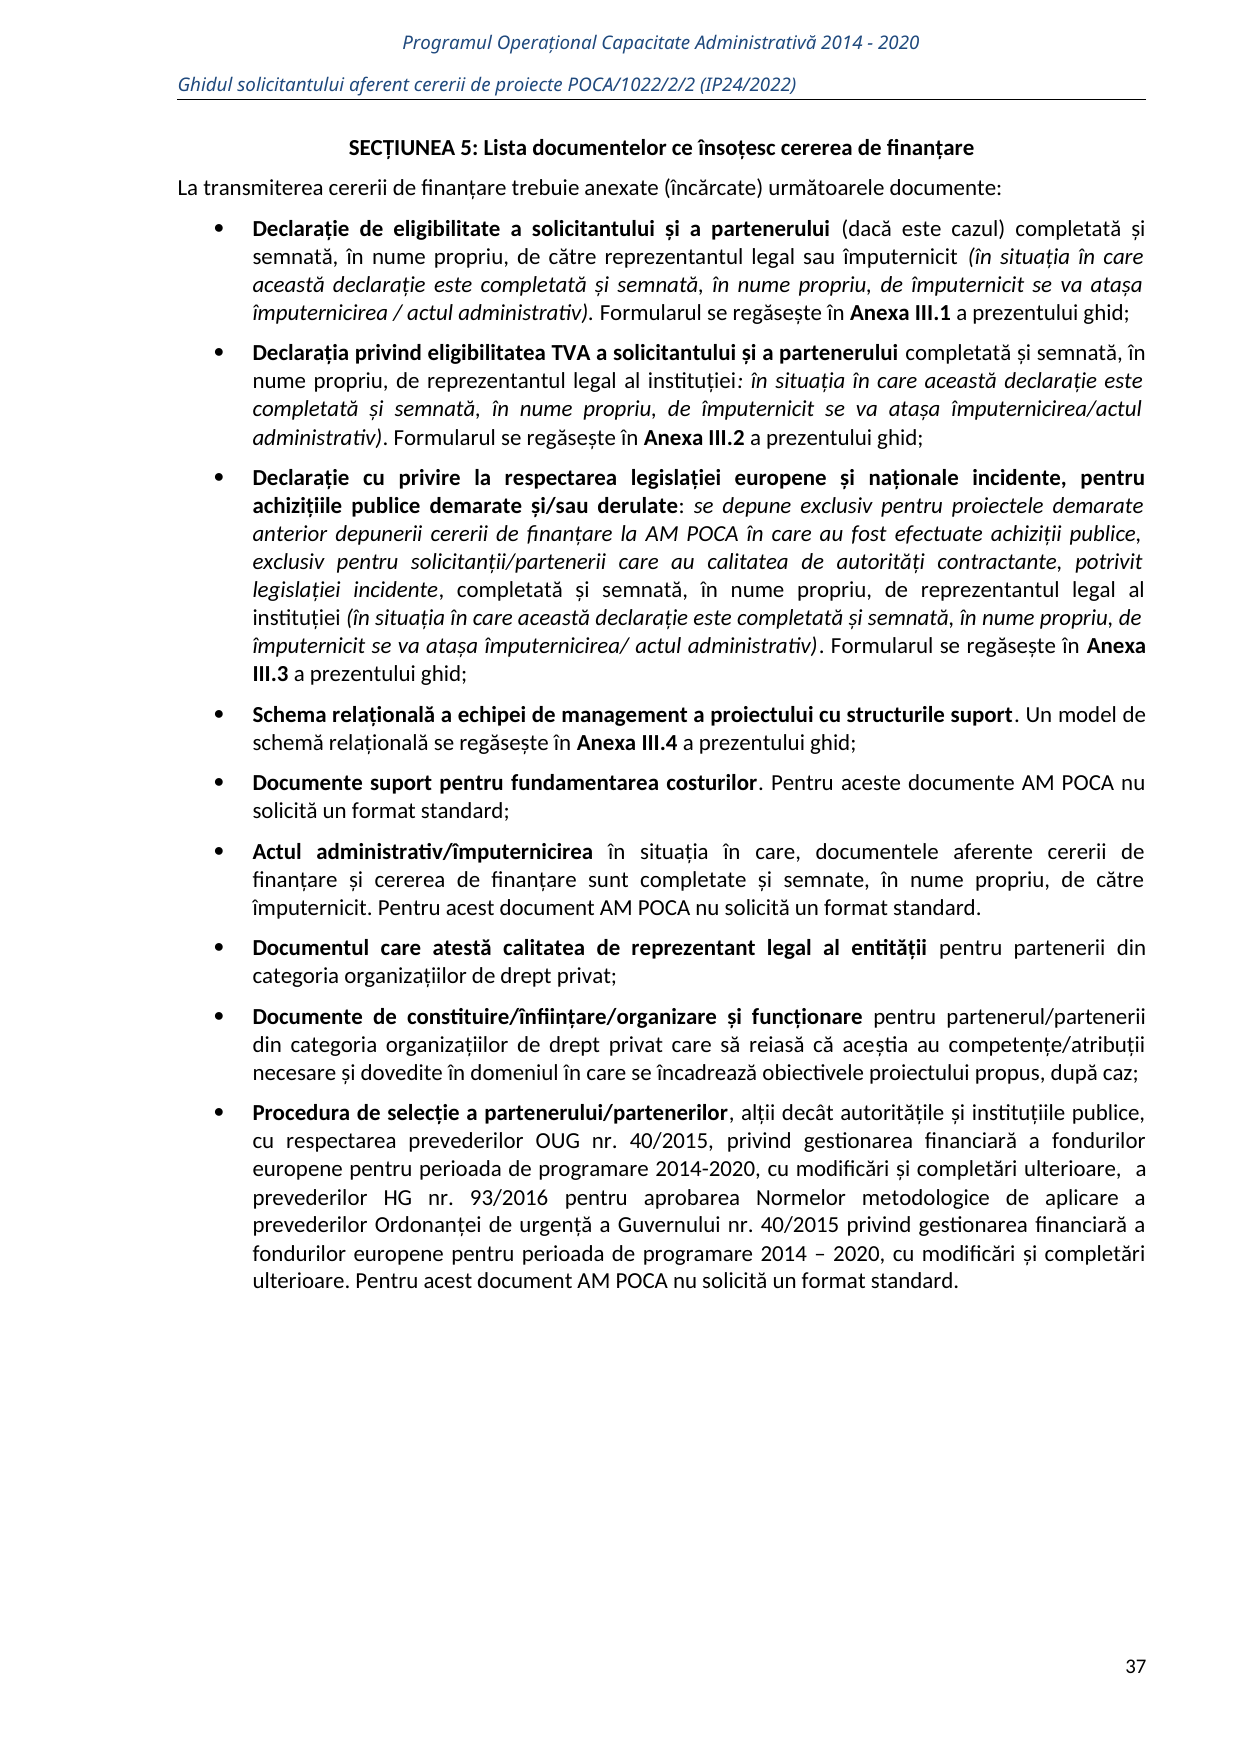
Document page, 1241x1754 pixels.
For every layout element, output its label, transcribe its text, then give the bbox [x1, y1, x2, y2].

subtitle SECȚIUNEA 5: Lista documentelor ce însoțesc cererea de finanțare [177, 133, 1146, 161]
list Declarație cu privire la respectarea legislației europene și naționale incidente, pentru achizițiile publice demarate și/sau derulate: se depune exclusiv pentru proiectele demarate anterior depunerii cererii de finanțare la AM POCA în care au fost efectuate achiziții publice, exclusiv pentru solicitanții/partenerii care au calitatea de autorități contractante, potrivit legislației incidente, completată și semnată, în nume propriu, de reprezentantul legal al instituției (în situația în care această declarație este completată și semnată, în nume propriu, de împuternicit se va atașa împuternicirea/ actul administrativ). Formularul se regăsește în Anexa III.3 a prezentului ghid; [215, 463, 1146, 687]
text La transmiterea cererii de finanțare trebuie anexate (încărcate) următoarele documente: [177, 173, 1146, 201]
list Declarația privind eligibilitatea TVA a solicitantului și a partenerului completată și semnată, în nume propriu, de reprezentantul legal al instituției: în situația în care această declarație este completată și semnată, în nume propriu, de împuternicit se va atașa împuternicirea/actul administrativ). Formularul se regăsește în Anexa III.2 a prezentului ghid; [215, 338, 1146, 451]
list Procedura de selecție a partenerului/partenerilor, alții decât autoritățile și instituțiile publice, cu respectarea prevederilor OUG nr. 40/2015, privind gestionarea financiară a fondurilor europene pentru perioada de programare 2014-2020, cu modificări și completări ulterioare, a prevederilor HG nr. 93/2016 pentru aprobarea Normelor metodologice de aplicare a prevederilor Ordonanţei de urgenţă a Guvernului nr. 40/2015 privind gestionarea financiară a fondurilor europene pentru perioada de programare 2014 – 2020, cu modificări și completări ulterioare. Pentru acest document AM POCA nu solicită un format standard. [215, 1098, 1146, 1295]
list Documente de constituire/înființare/organizare și funcționare pentru partenerul/partenerii din categoria organizațiilor de drept privat care să reiasă că aceştia au competențe/atribuții necesare și dovedite în domeniul în care se încadrează obiectivele proiectului propus, după caz; [215, 1002, 1146, 1086]
list Documentul care atestă calitatea de reprezentant legal al entității pentru partenerii din categoria organizațiilor de drept privat; [215, 933, 1146, 989]
list Declaraţie de eligibilitate a solicitantului și a partenerului (dacă este cazul) completată și semnată, în nume propriu, de către reprezentantul legal sau împuternicit (în situația în care această declarație este completată și semnată, în nume propriu, de împuternicit se va atașa împuternicirea / actul administrativ). Formularul se regăsește în Anexa III.1 a prezentului ghid; [215, 214, 1146, 326]
list Schema relațională a echipei de management a proiectului cu structurile suport. Un model de schemă relațională se regăsește în Anexa III.4 a prezentului ghid; [215, 700, 1146, 756]
list Documente suport pentru fundamentarea costurilor. Pentru aceste documente AM POCA nu solicită un format standard; [215, 768, 1146, 824]
list Actul administrativ/împuternicirea în situația în care, documentele aferente cererii de finanțare și cererea de finanțare sunt completate și semnate, în nume propriu, de către împuternicit. Pentru acest document AM POCA nu solicită un format standard. [215, 837, 1146, 921]
